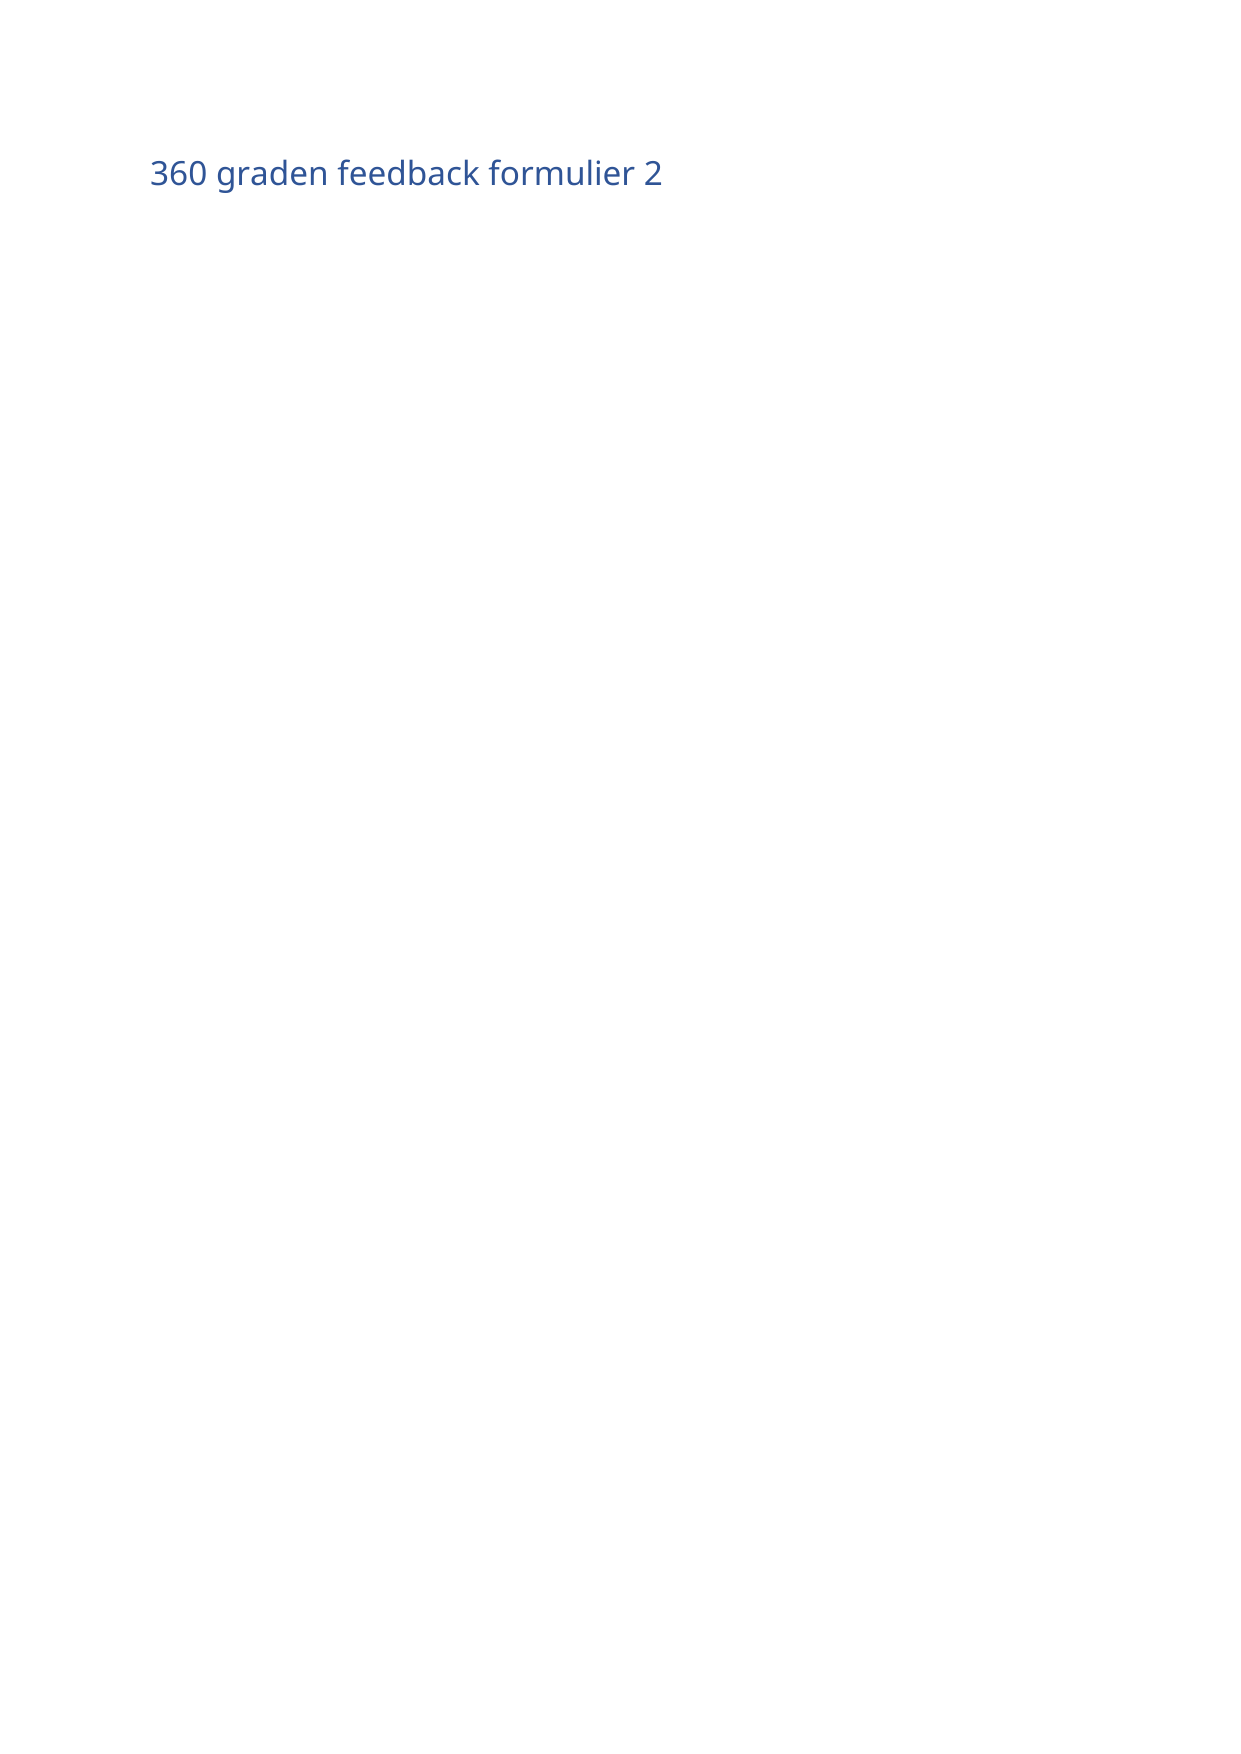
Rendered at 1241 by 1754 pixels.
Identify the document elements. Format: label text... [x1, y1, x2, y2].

subtitle 360 graden feedback formulier 2 [150, 150, 1090, 195]
